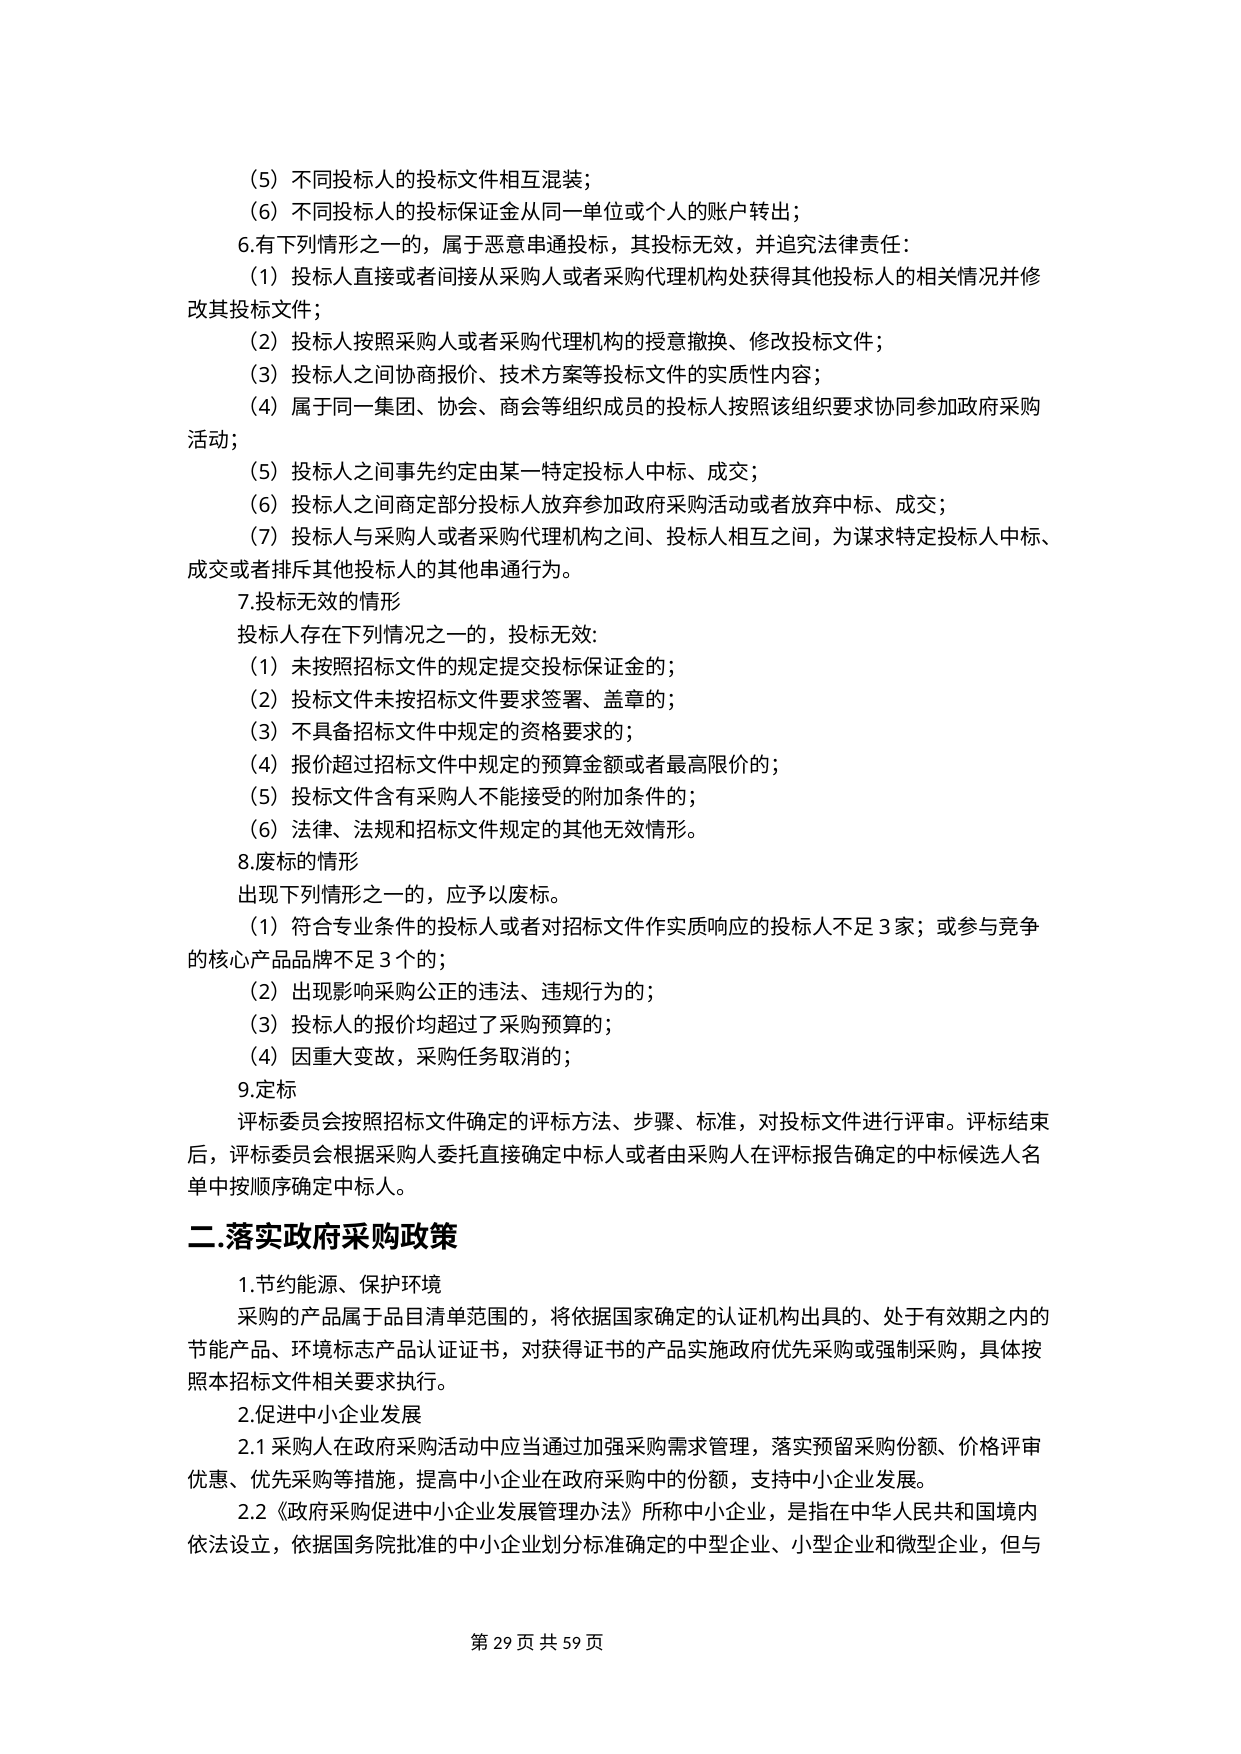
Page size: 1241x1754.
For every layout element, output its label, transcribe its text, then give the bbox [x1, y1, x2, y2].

text 2.1采购人在政府采购活动中应当通过加强采购需求管理，落实预留采购份额、价格评审优惠、优先采购等措施，提高中小企业在政府采购中的份额，支持中小企业发展。 [187, 1429, 1053, 1494]
text （3）投标人之间协商报价、技术方案等投标文件的实质性内容； [187, 357, 1053, 389]
text （4）属于同一集团、协会、商会等组织成员的投标人按照该组织要求协同参加政府采购活动； [187, 389, 1053, 454]
text 7.投标无效的情形 [187, 584, 1053, 617]
text （1）未按照招标文件的规定提交投标保证金的； [187, 649, 1053, 682]
text （5）不同投标人的投标文件相互混装； [187, 162, 1053, 194]
text （5）投标人之间事先约定由某一特定投标人中标、成交； [187, 454, 1053, 487]
text （6）投标人之间商定部分投标人放弃参加政府采购活动或者放弃中标、成交； [187, 487, 1053, 519]
text （7）投标人与采购人或者采购代理机构之间、投标人相互之间，为谋求特定投标人中标、成交或者排斥其他投标人的其他串通行为。 [187, 519, 1053, 584]
text （3）不具备招标文件中规定的资格要求的； [187, 714, 1053, 747]
text （3）投标人的报价均超过了采购预算的； [187, 1007, 1053, 1039]
text 6.有下列情形之一的，属于恶意串通投标，其投标无效，并追究法律责任： [187, 227, 1053, 259]
text （5）投标文件含有采购人不能接受的附加条件的； [187, 779, 1053, 812]
text （1）投标人直接或者间接从采购人或者采购代理机构处获得其他投标人的相关情况并修改其投标文件； [187, 259, 1053, 324]
text （6）法律、法规和招标文件规定的其他无效情形。 [187, 812, 1053, 844]
text 出现下列情形之一的，应予以废标。 [187, 877, 1053, 909]
text 评标委员会按照招标文件确定的评标方法、步骤、标准，对投标文件进行评审。评标结束后，评标委员会根据采购人委托直接确定中标人或者由采购人在评标报告确定的中标候选人名单中按顺序确定中标人。 [187, 1104, 1053, 1202]
text （2）出现影响采购公正的违法、违规行为的； [187, 974, 1053, 1007]
text 采购的产品属于品目清单范围的，将依据国家确定的认证机构出具的、处于有效期之内的节能产品、环境标志产品认证证书，对获得证书的产品实施政府优先采购或强制采购，具体按照本招标文件相关要求执行。 [187, 1299, 1053, 1397]
text 投标人存在下列情况之一的，投标无效: [187, 617, 1053, 649]
text （2）投标文件未按招标文件要求签署、盖章的； [187, 682, 1053, 714]
text （1）符合专业条件的投标人或者对招标文件作实质响应的投标人不足3家；或参与竞争的核心产品品牌不足3个的； [187, 909, 1053, 974]
text （4）因重大变故，采购任务取消的； [187, 1039, 1053, 1072]
text 二.落实政府采购政策 [187, 1202, 1053, 1267]
text （4）报价超过招标文件中规定的预算金额或者最高限价的； [187, 747, 1053, 779]
text 2.促进中小企业发展 [187, 1397, 1053, 1429]
text 1.节约能源、保护环境 [187, 1267, 1053, 1299]
text （6）不同投标人的投标保证金从同一单位或个人的账户转出； [187, 194, 1053, 227]
text （2）投标人按照采购人或者采购代理机构的授意撤换、修改投标文件； [187, 324, 1053, 357]
text 8.废标的情形 [187, 844, 1053, 877]
text 9.定标 [187, 1072, 1053, 1104]
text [187, 1494, 1053, 1559]
